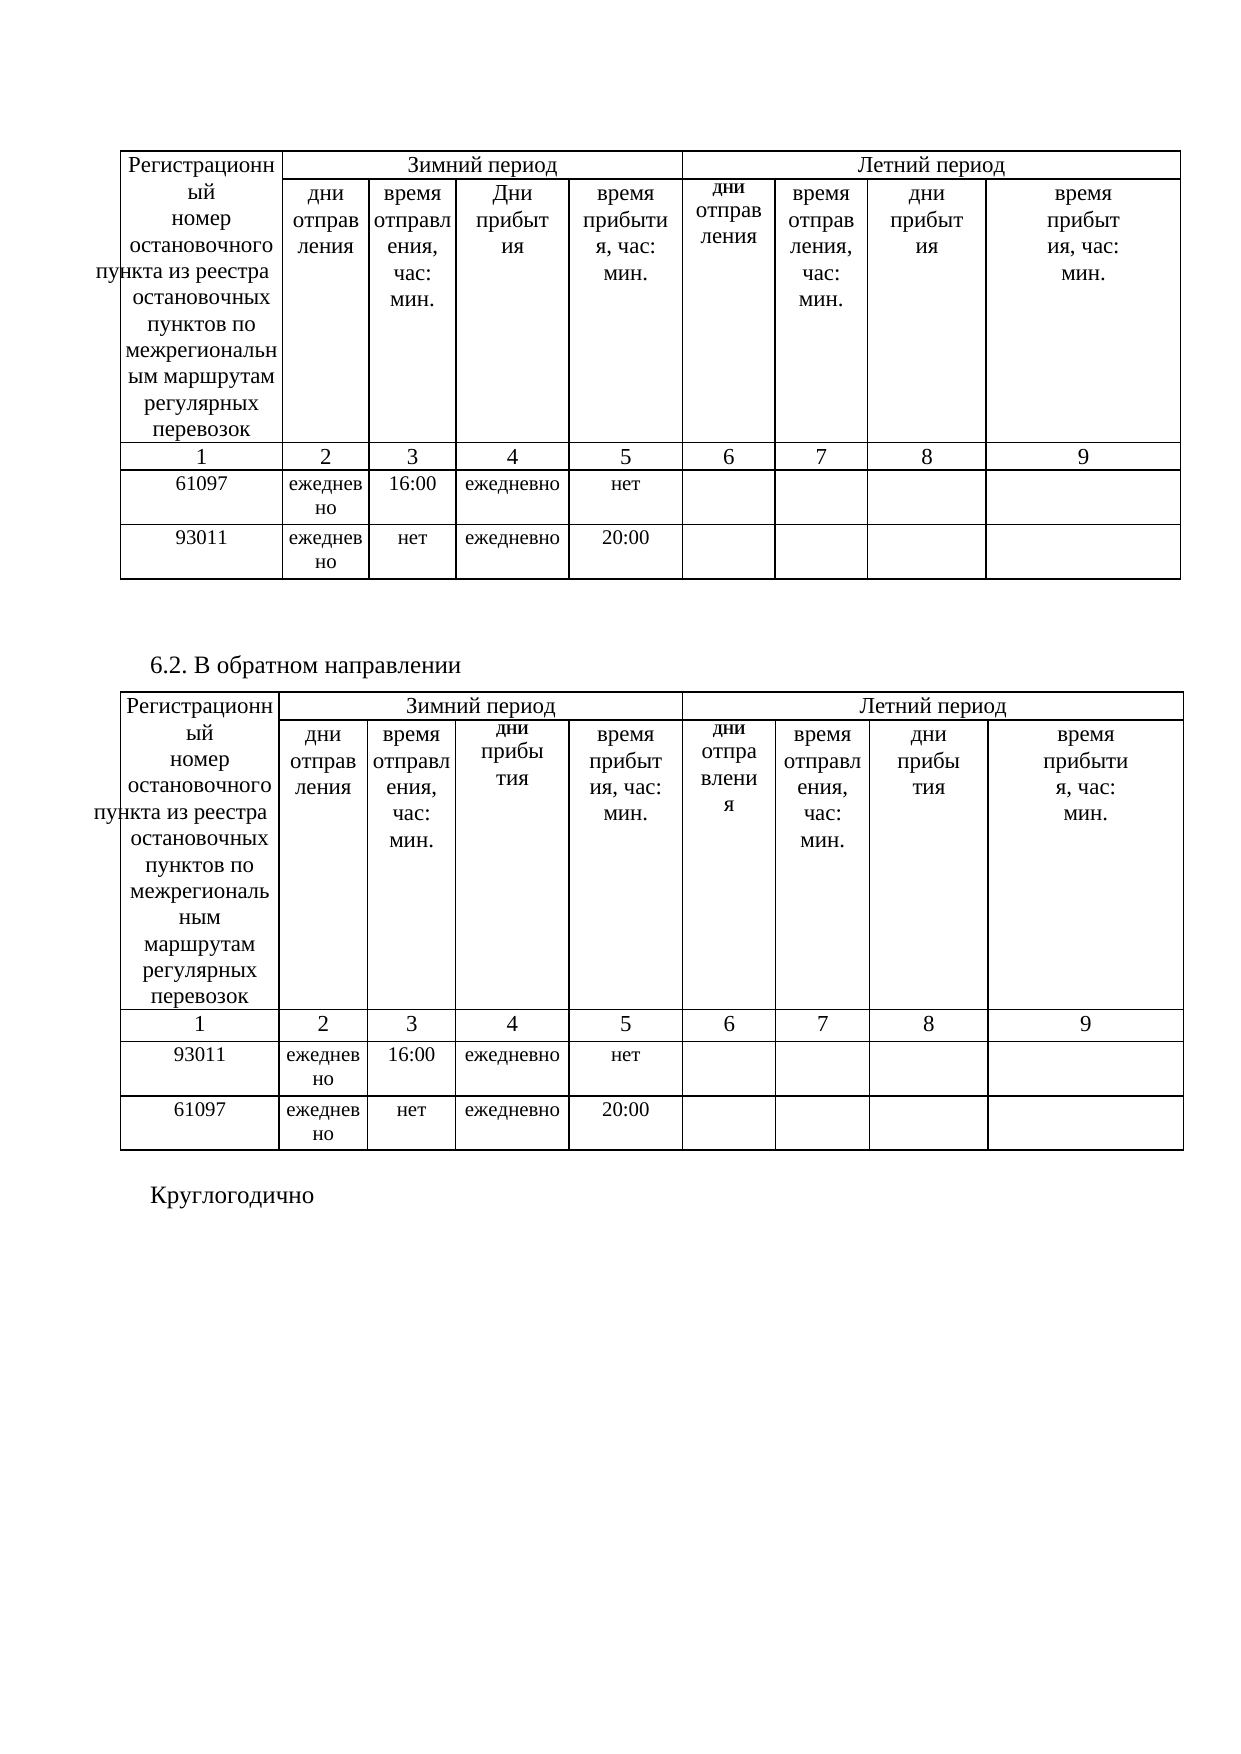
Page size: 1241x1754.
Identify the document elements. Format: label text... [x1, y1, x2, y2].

table_cell 8 [868, 443, 985, 469]
text Круглогодично [150, 1180, 1090, 1208]
table_cell 6 [683, 1010, 775, 1041]
table_cell [683, 1097, 775, 1149]
table_cell 4 [456, 1010, 568, 1041]
table_cell 2 [283, 443, 368, 469]
table_cell 7 [776, 443, 867, 469]
table_cell 6 [683, 443, 774, 469]
table_cell время прибыти я, час: мин. [570, 180, 682, 441]
table_cell дни отправ ления [283, 180, 368, 441]
table_cell 8 [870, 1010, 987, 1041]
table_cell 7 [776, 1010, 869, 1041]
table_cell [776, 1097, 869, 1149]
table_cell 20:00 [570, 525, 682, 578]
table_cell [683, 525, 774, 578]
table_cell [683, 471, 774, 524]
table_cell [683, 1042, 775, 1095]
table_cell 61097 [121, 471, 282, 524]
table_cell 9 [989, 1010, 1183, 1041]
table_cell [776, 525, 867, 578]
table_cell время отправл ения, час: мин. [370, 180, 455, 441]
table_cell 2 [280, 1010, 367, 1041]
table_cell 3 [368, 1010, 455, 1041]
table_cell 16:00 [370, 471, 455, 524]
table_cell ежедневно [283, 471, 368, 524]
table_cell дни отправ ления [280, 721, 367, 1009]
table_cell [989, 1097, 1183, 1149]
table_cell 93011 [121, 525, 282, 578]
table_header Летний период [683, 152, 1180, 178]
table_cell [776, 1042, 869, 1095]
table_cell дни прибы тия [870, 721, 987, 1009]
table_cell 9 [987, 443, 1180, 469]
table_cell ДНИ отправ ления [683, 180, 774, 441]
table_cell [868, 471, 985, 524]
table_header Регистрационный номер остановочного пункта из реестра остановочных пунктов по межрегиональным маршрутам регулярных перевозок [121, 693, 278, 1009]
table_cell 1 [121, 443, 282, 469]
table_header Летний период [683, 693, 1183, 719]
table_cell нет [368, 1097, 455, 1149]
table_header Зимний период [283, 152, 682, 178]
table_cell ежедневно [457, 471, 568, 524]
table_cell время отправ ления, час: мин. [776, 180, 867, 441]
table_cell ежедневно [456, 1097, 568, 1149]
table_cell 20:00 [570, 1097, 682, 1149]
table_cell время отправл ения, час: мин. [368, 721, 455, 1009]
table_cell ежедневно [280, 1042, 367, 1095]
table_cell 3 [370, 443, 455, 469]
table_cell 1 [121, 1010, 278, 1041]
table_cell [776, 471, 867, 524]
table_cell время прибыт ия, час: мин. [987, 180, 1180, 441]
table_cell ежедневно [457, 525, 568, 578]
table_cell время отправл ения, час: мин. [776, 721, 869, 1009]
table_cell 5 [570, 1010, 682, 1041]
table_cell дни прибыт ия [868, 180, 985, 441]
table_cell [987, 525, 1180, 578]
table_cell 16:00 [368, 1042, 455, 1095]
table_cell [870, 1042, 987, 1095]
table_cell Дни прибыт ия [457, 180, 568, 441]
table_cell 93011 [121, 1042, 278, 1095]
table_cell ДНИ прибы тия [456, 721, 568, 1009]
table_cell [868, 525, 985, 578]
table_cell 4 [457, 443, 568, 469]
table_header Регистрационный номер остановочного пункта из реестра остановочных пунктов по межрегиональным маршрутам регулярных перевозок [121, 152, 282, 441]
table_cell ежедневно [283, 525, 368, 578]
table_cell время прибыти я, час: мин. [989, 721, 1183, 1009]
table_cell нет [370, 525, 455, 578]
table_cell ежедневно [280, 1097, 367, 1149]
table_cell ДНИ отпра влени я [683, 721, 775, 1009]
table_cell 61097 [121, 1097, 278, 1149]
table_cell [870, 1097, 987, 1149]
table_header Зимний период [280, 693, 682, 719]
table_cell нет [570, 471, 682, 524]
table_cell [989, 1042, 1183, 1095]
table_cell [987, 471, 1180, 524]
table_cell время прибыт ия, час: мин. [570, 721, 682, 1009]
table_cell 5 [570, 443, 682, 469]
table_cell нет [570, 1042, 682, 1095]
text 6.2. В обратном направлении [150, 650, 1090, 678]
table_cell ежедневно [456, 1042, 568, 1095]
